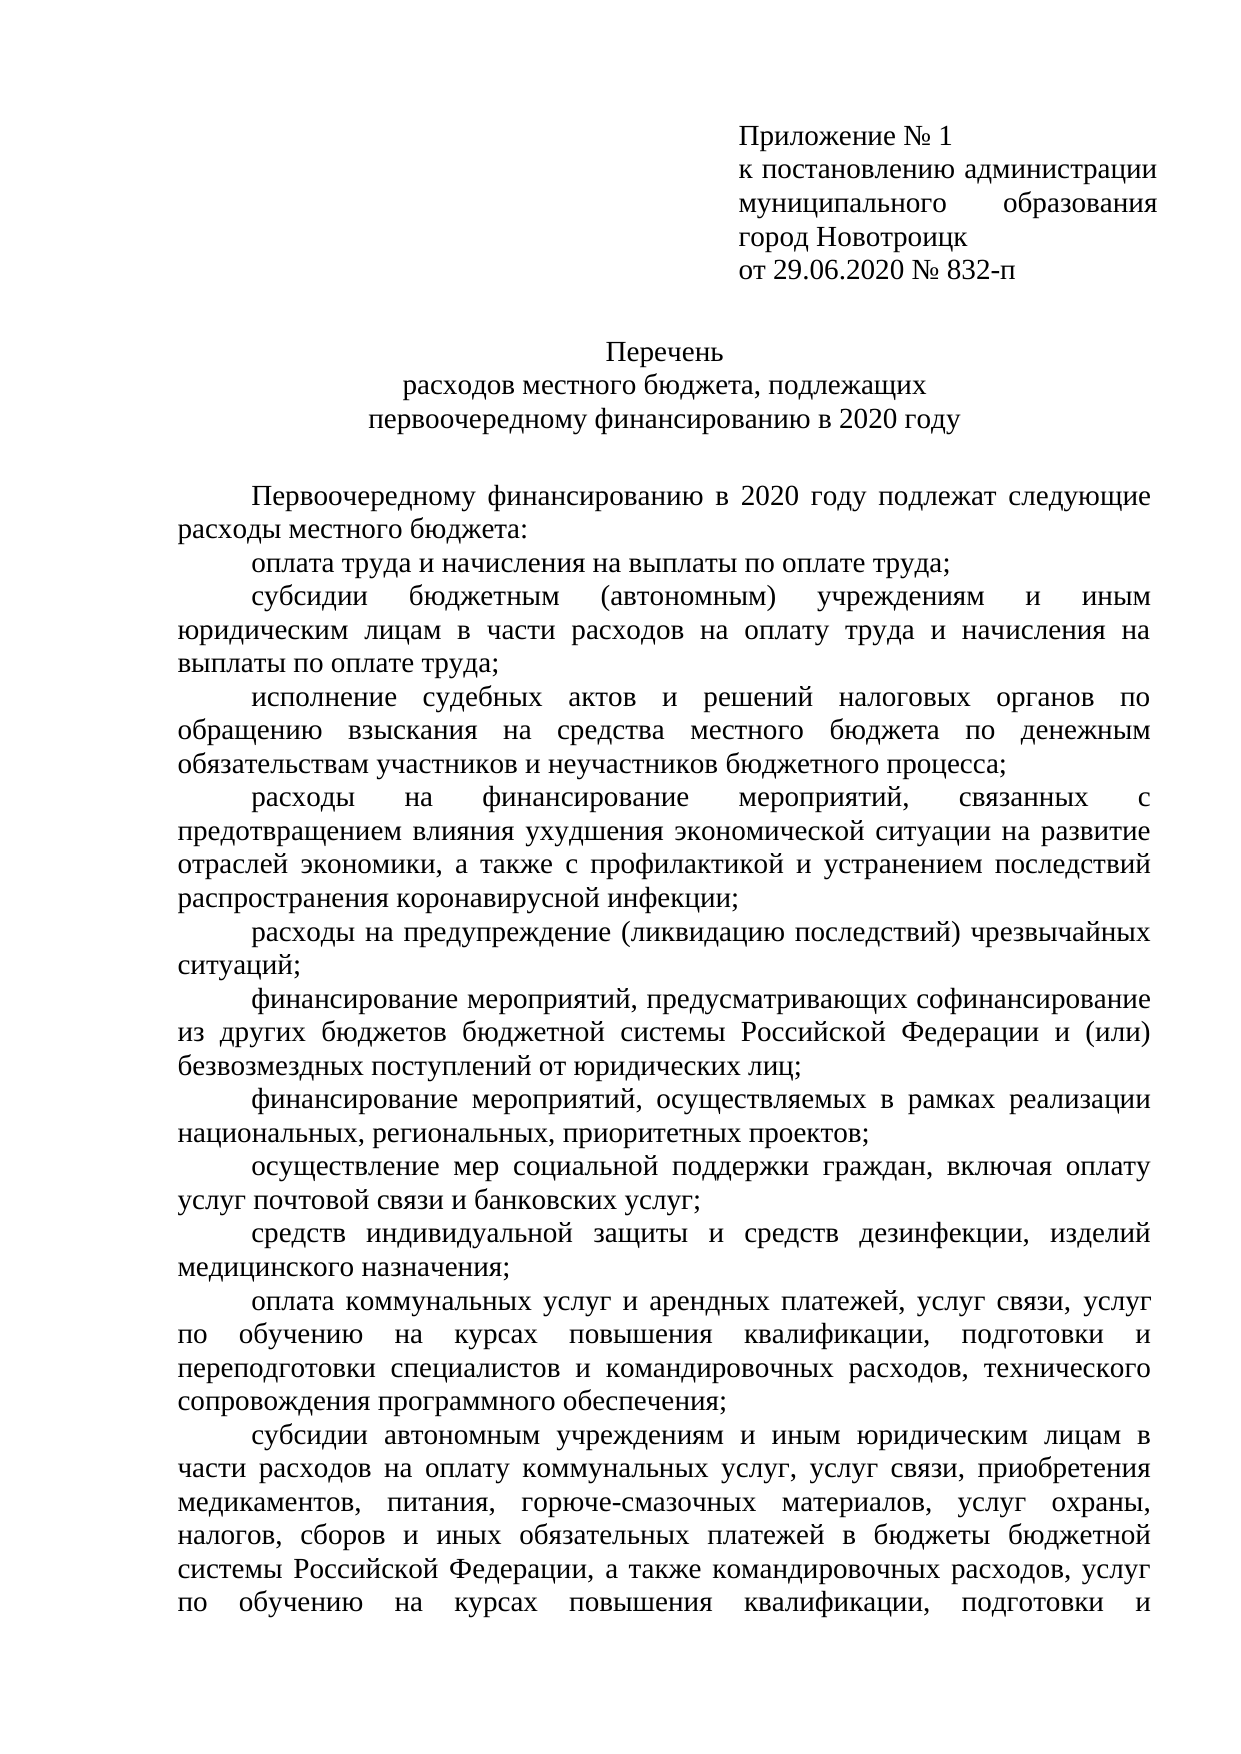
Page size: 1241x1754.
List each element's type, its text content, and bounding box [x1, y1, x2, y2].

text Приложение № 1 [738, 118, 1157, 152]
text оплата коммунальных услуг и арендных платежей, услуг связи, услуг по обучению на курсах повышения квалификации, подготовки и переподготовки специалистов и командировочных расходов, технического сопровождения программного обеспечения; [177, 1283, 1152, 1417]
text расходов местного бюджета, подлежащих [177, 367, 1152, 401]
text оплата труда и начисления на выплаты по оплате труда; [177, 545, 1152, 578]
text субсидии бюджетным (автономным) учреждениям и иным юридическим лицам в части расходов на оплату труда и начисления на выплаты по оплате труда; [177, 578, 1152, 679]
text к постановлению администрации муниципального образования город Новотроицк [738, 152, 1157, 252]
text осуществление мер социальной поддержки граждан, включая оплату услуг почтовой связи и банковских услуг; [177, 1148, 1152, 1216]
text исполнение судебных актов и решений налоговых органов по обращению взыскания на средства местного бюджета по денежным обязательствам участников и неучастников бюджетного процесса; [177, 679, 1152, 779]
text финансирование мероприятий, осуществляемых в рамках реализации национальных, региональных, приоритетных проектов; [177, 1081, 1152, 1148]
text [177, 1417, 1152, 1618]
text финансирование мероприятий, предусматривающих софинансирование из других бюджетов бюджетной системы Российской Федерации и (или) безвозмездных поступлений от юридических лиц; [177, 981, 1152, 1081]
text первоочередному финансированию в 2020 году [177, 401, 1152, 434]
text от 29.06.2020 № 832-п [738, 252, 1157, 286]
text расходы на предупреждение (ликвидацию последствий) чрезвычайных ситуаций; [177, 914, 1152, 981]
text Первоочередному финансированию в 2020 году подлежат следующие расходы местного бюджета: [177, 478, 1152, 545]
text средств индивидуальной защиты и средств дезинфекции, изделий медицинского назначения; [177, 1216, 1152, 1283]
text Перечень [177, 334, 1152, 367]
text расходы на финансирование мероприятий, связанных с предотвращением влияния ухудшения экономической ситуации на развитие отраслей экономики, а также с профилактикой и устранением последствий распространения коронавирусной инфекции; [177, 779, 1152, 914]
